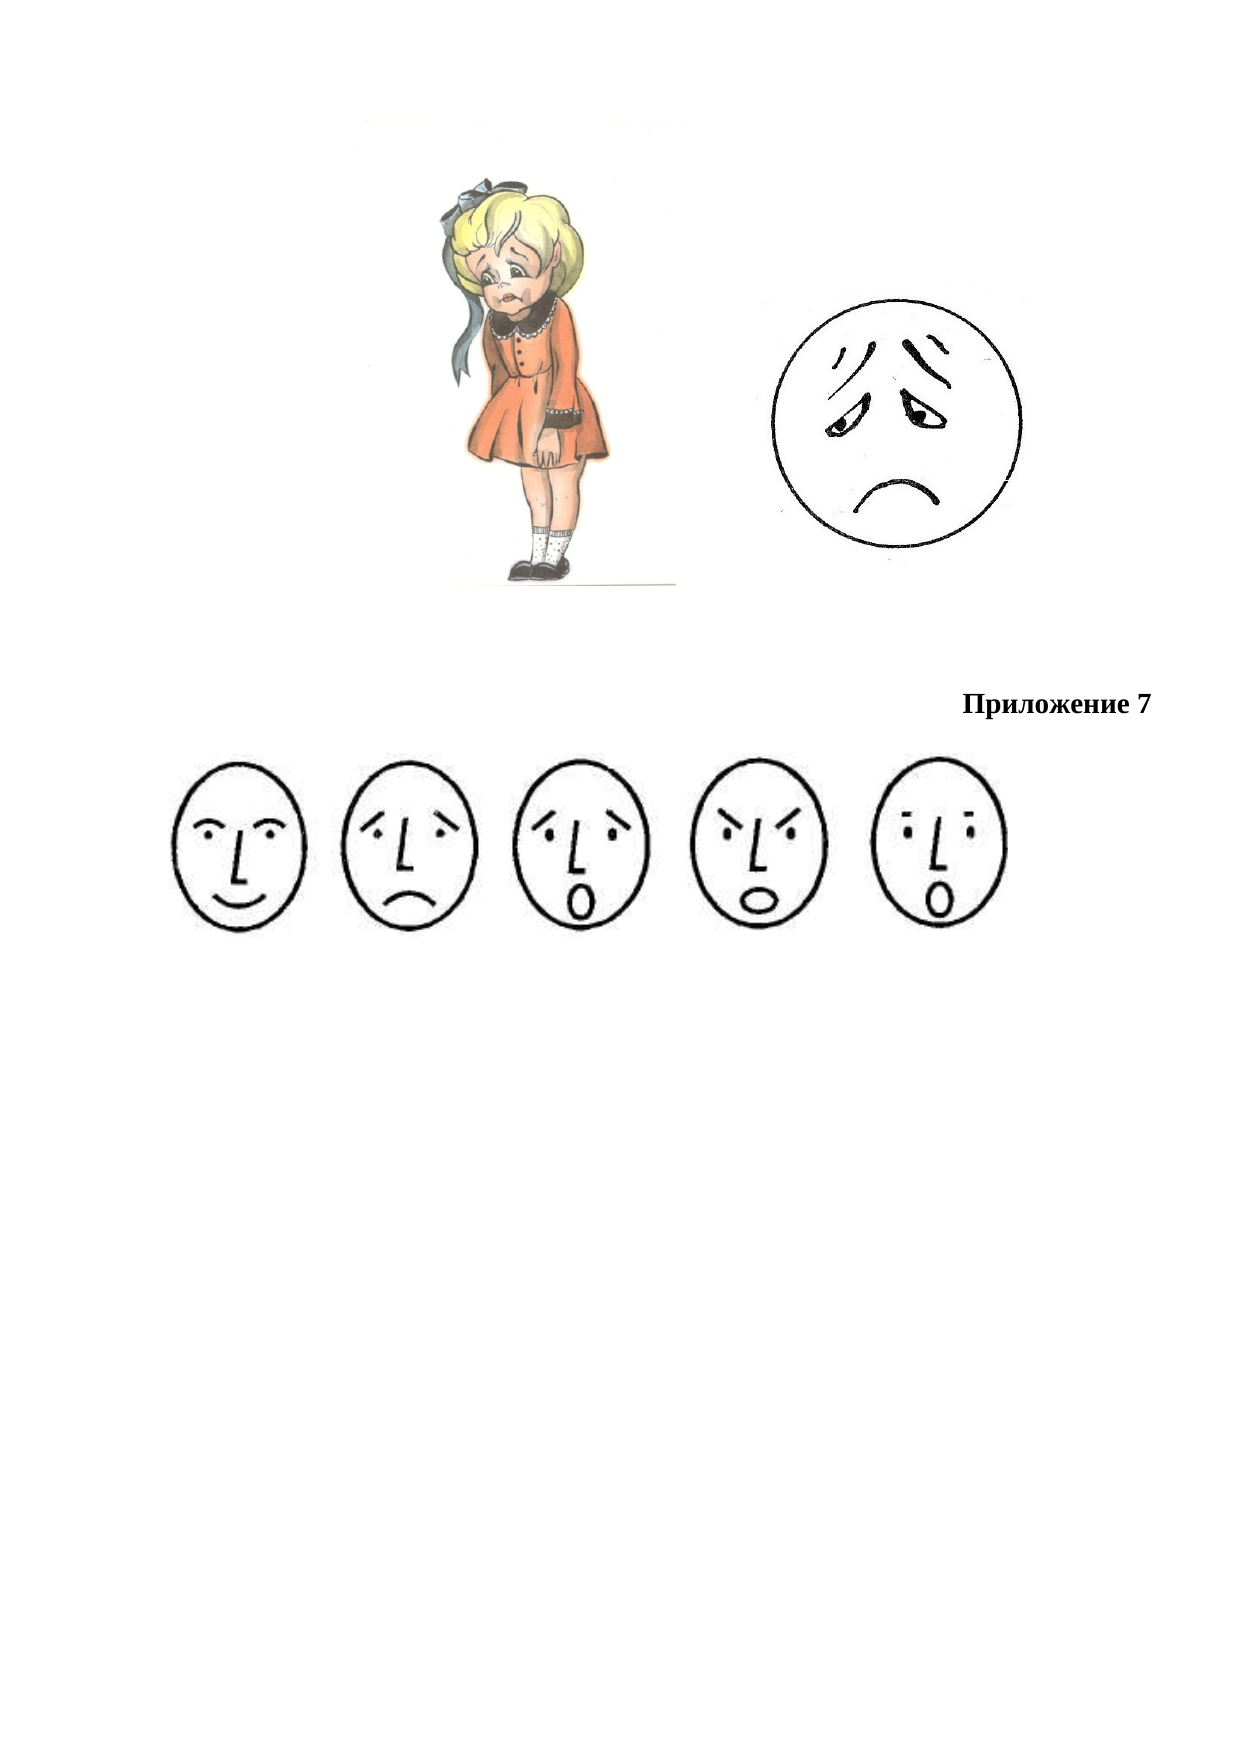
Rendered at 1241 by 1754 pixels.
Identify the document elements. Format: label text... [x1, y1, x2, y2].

picture [355, 118, 690, 586]
text Приложение 7 [112, 686, 1152, 719]
picture [755, 283, 1032, 586]
picture [168, 753, 1008, 937]
